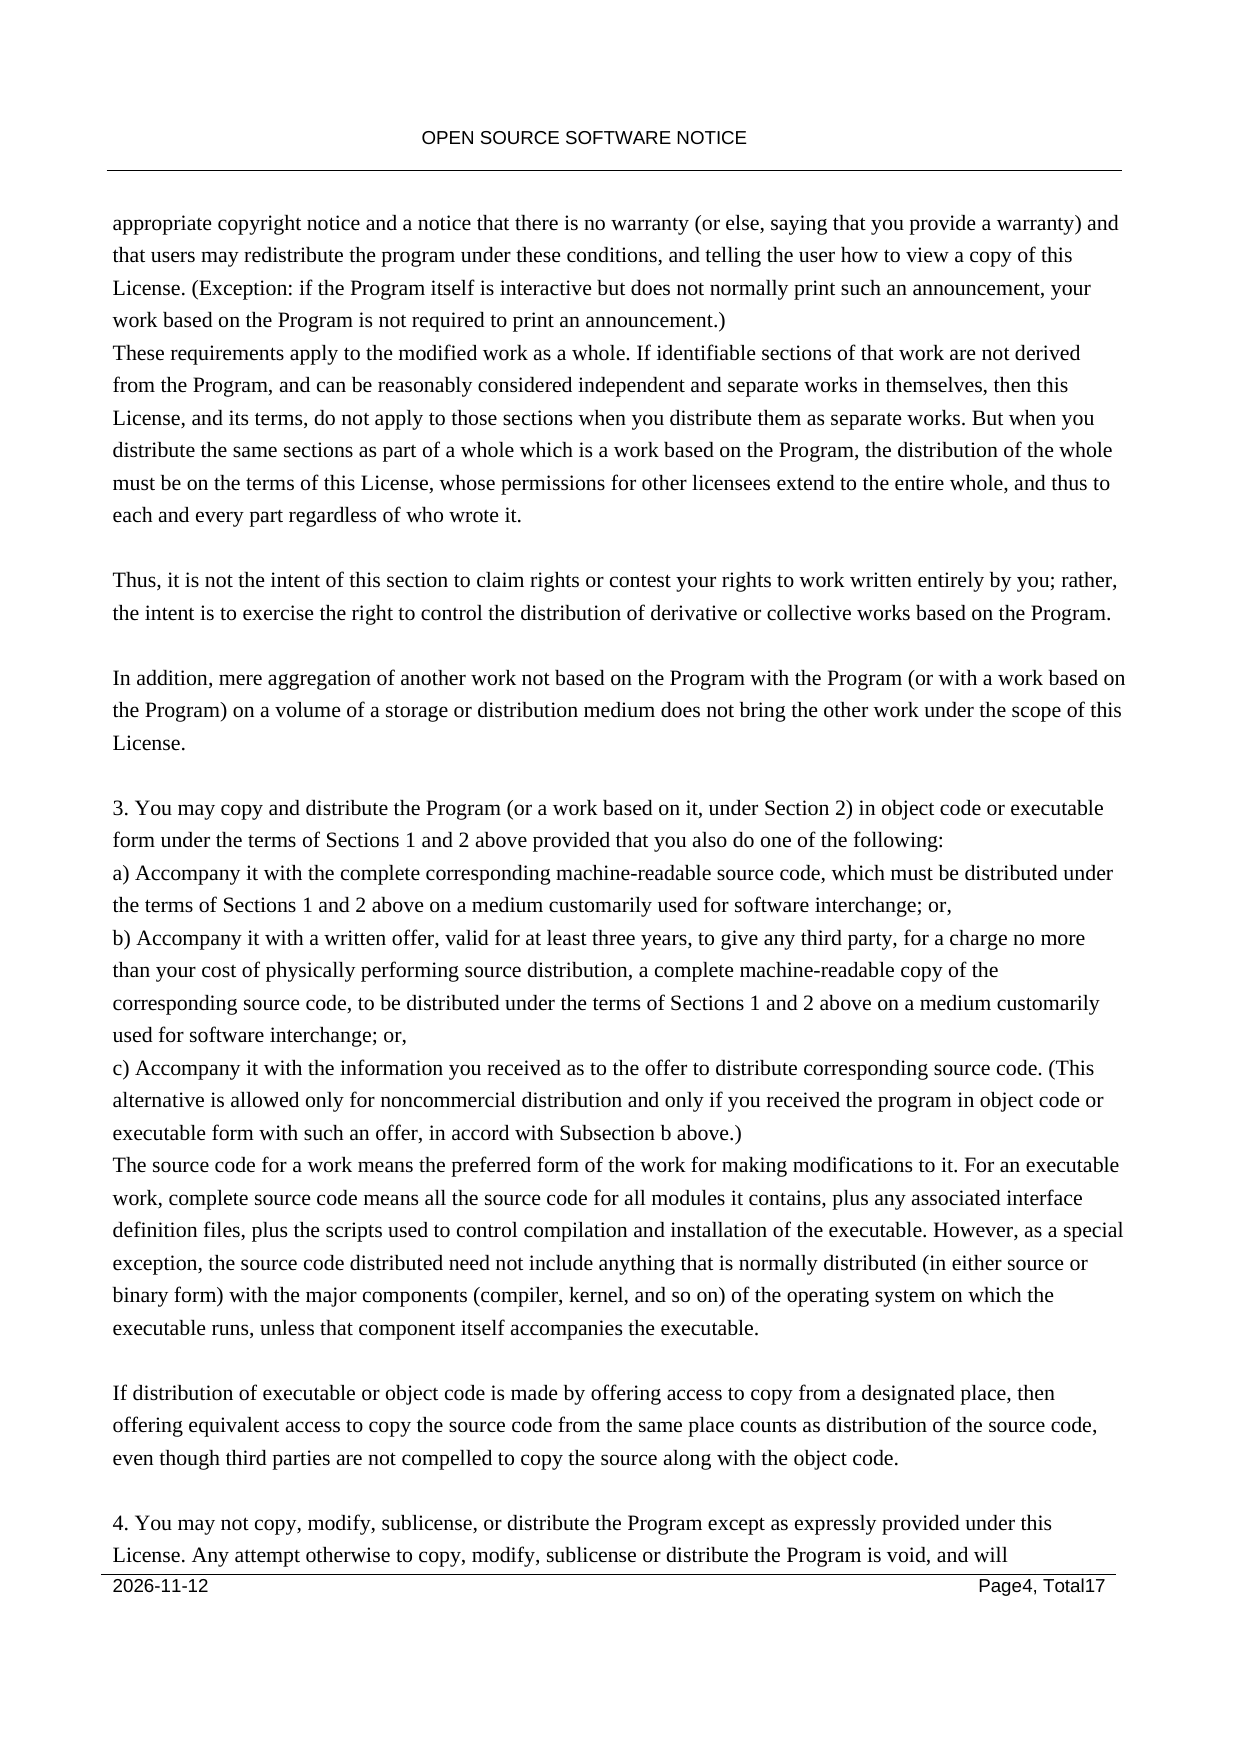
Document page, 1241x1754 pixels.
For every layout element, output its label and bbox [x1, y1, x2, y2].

text [112, 206, 1128, 1571]
